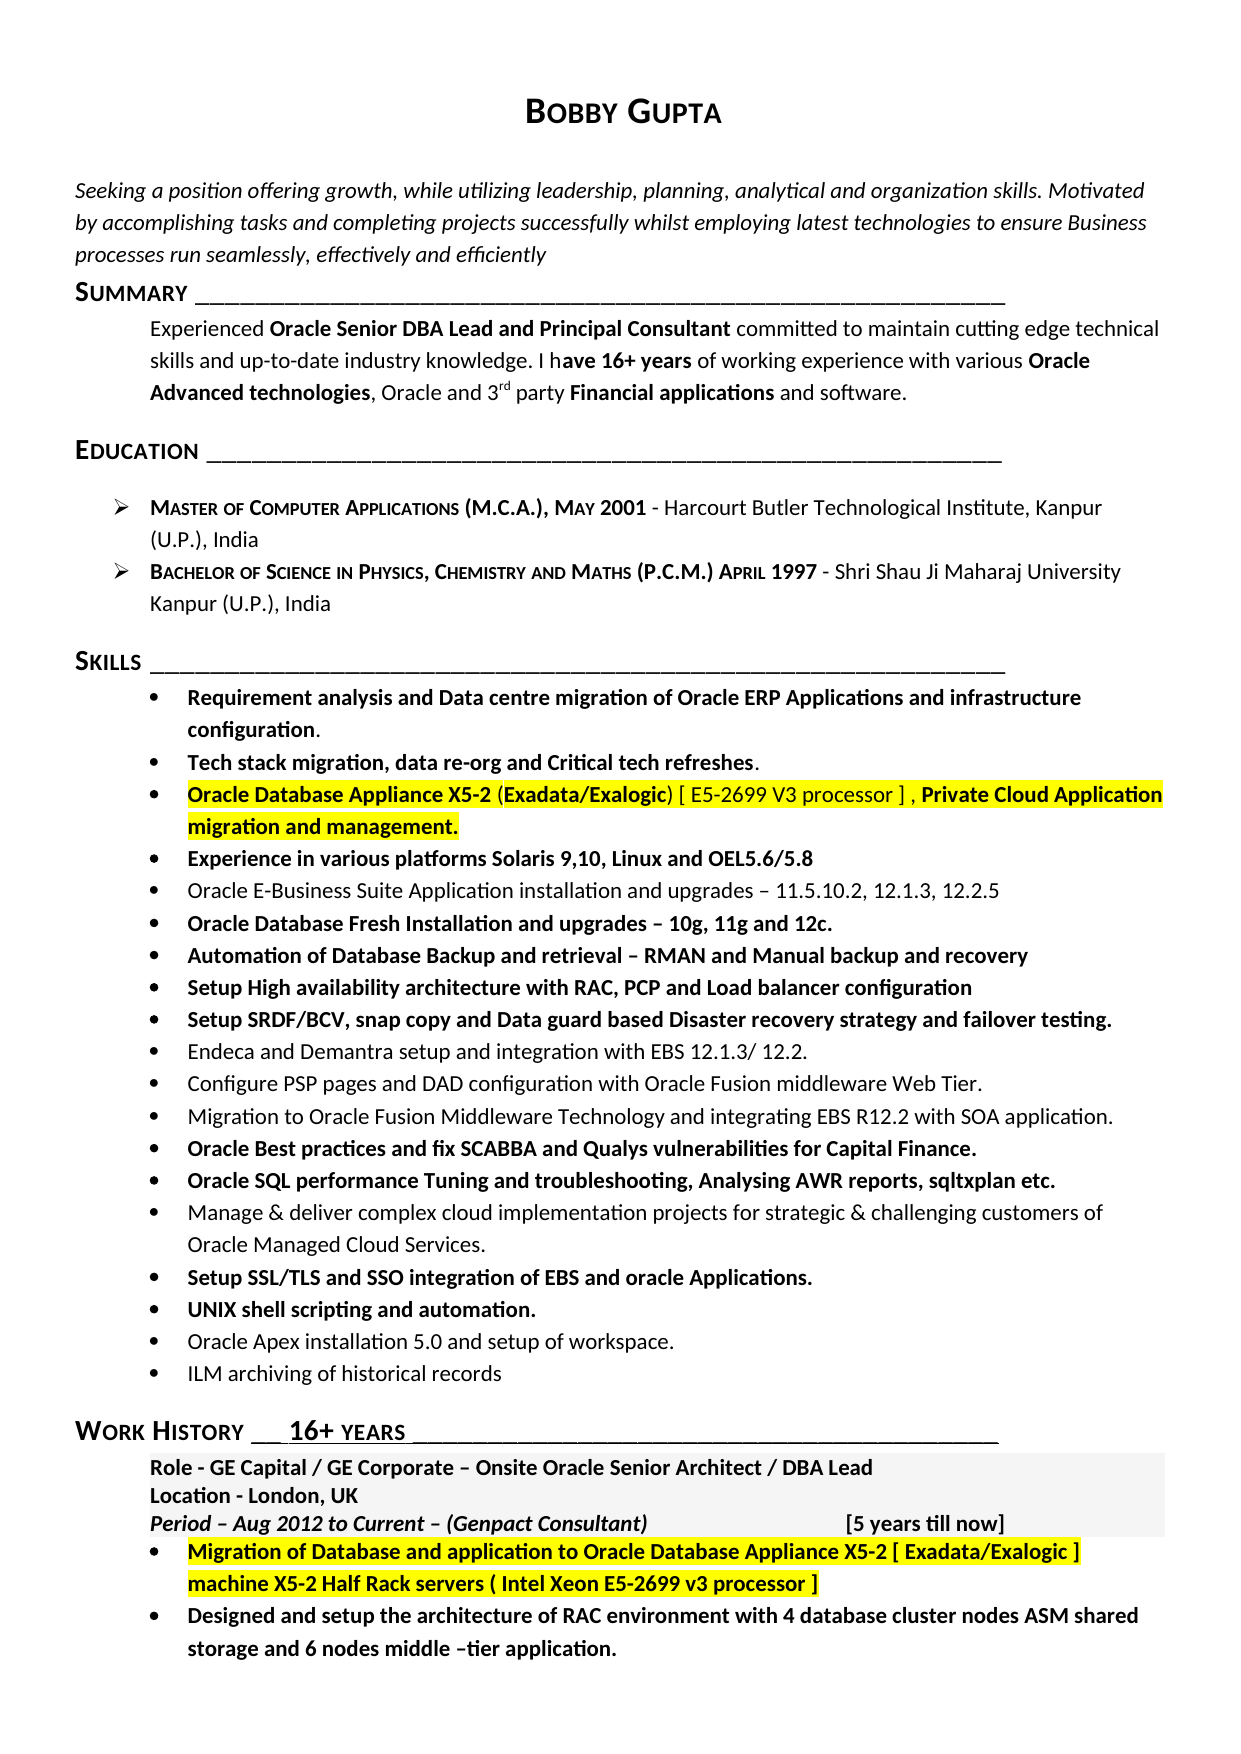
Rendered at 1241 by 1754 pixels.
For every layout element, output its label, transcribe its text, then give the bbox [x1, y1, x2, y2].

list Migration to Oracle Fusion Middleware Technology and integrating EBS R12.2 with SOA application. [150, 1102, 1165, 1130]
subtitle Location - London, UK [150, 1481, 1165, 1509]
text Work History __ 16+ years _______________________________________ [75, 1412, 1165, 1448]
list Setup SRDF/BCV, snap copy and Data guard based Disaster recovery strategy and failover testing. [150, 1005, 1165, 1033]
list Oracle SQL performance Tuning and troubleshooting, Analysing AWR reports, sqltxplan etc. [150, 1166, 1165, 1194]
list Manage & deliver complex cloud implementation projects for strategic & challenging customers of Oracle Managed Cloud Services. [150, 1198, 1165, 1258]
list Oracle Best practices and fix SCABBA and Qualys vulnerabilities for Capital Finance. [150, 1134, 1165, 1162]
list Oracle Database Fresh Installation and upgrades – 10g, 11g and 12c. [150, 909, 1165, 937]
list Tech stack migration, data re-org and Critical tech refreshes. [150, 748, 1165, 776]
list Migration of Database and application to Oracle Database Appliance X5-2 [ Exadata/Exalogic ] machine X5-2 Half Rack servers ( Intel Xeon E5-2699 v3 processor ] [150, 1537, 1165, 1597]
text Seeking a position offering growth, while utilizing leadership, planning, analytical and organization skills. Motivated by accomplishing tasks and completing projects successfully whilst employing latest technologies to ensure Business processes run seamlessly, effectively and efficiently [75, 176, 1165, 268]
text Experienced Oracle Senior DBA Lead and Principal Consultant committed to maintain cutting edge technical skills and up-to-date industry knowledge. I have 16+ years of working experience with various Oracle Advanced technologies, Oracle and 3rd party Financial applications and software. [150, 314, 1165, 406]
list Requirement analysis and Data centre migration of Oracle ERP Applications and infrastructure configuration. [150, 683, 1165, 743]
text Bobby Gupta [450, 87, 1165, 133]
list Designed and setup the architecture of RAC environment with 4 database cluster nodes ASM shared storage and 6 nodes middle –tier application. [150, 1602, 1165, 1662]
text Education _____________________________________________________ [75, 431, 1165, 467]
list Setup SSL/TLS and SSO integration of EBS and oracle Applications. [150, 1263, 1165, 1291]
list UNIX shell scripting and automation. [150, 1295, 1165, 1323]
list Experience in various platforms Solaris 9,10, Linux and OEL5.6/5.8 [150, 844, 1165, 872]
list Setup High availability architecture with RAC, PCP and Load balancer configuration [150, 973, 1165, 1001]
list Automation of Database Backup and retrieval – RMAN and Manual backup and recovery [150, 941, 1165, 969]
list Oracle E-Business Suite Application installation and upgrades – 11.5.10.2, 12.1.3, 12.2.5 [150, 876, 1165, 904]
list Configure PSP pages and DAD configuration with Oracle Fusion middleware Web Tier. [150, 1069, 1165, 1098]
list Bachelor of Science in Physics, Chemistry and Maths (P.C.M.) April 1997 - Shri Shau Ji Maharaj University Kanpur (U.P.), India [112, 557, 1165, 617]
list Oracle Database Appliance X5-2 (Exadata/Exalogic) [ E5-2699 V3 processor ] , Private Cloud Application migration and management. [150, 780, 1165, 840]
subtitle Period – Aug 2012 to Current – (Genpact Consultant) [5 years till now] [150, 1509, 1165, 1537]
list Endeca and Demantra setup and integration with EBS 12.1.3/ 12.2. [150, 1037, 1165, 1065]
list Oracle Apex installation 5.0 and setup of workspace. [150, 1327, 1165, 1355]
list ILM archiving of historical records [150, 1359, 1165, 1387]
list Master of Computer Applications (M.C.A.), May 2001 - Harcourt Butler Technological Institute, Kanpur (U.P.), India [112, 493, 1165, 553]
subtitle Role - GE Capital / GE Corporate – Onsite Oracle Senior Architect / DBA Lead [150, 1453, 1165, 1481]
text Skills _________________________________________________________ [75, 642, 1165, 678]
text Summary ______________________________________________________ [75, 273, 1165, 308]
